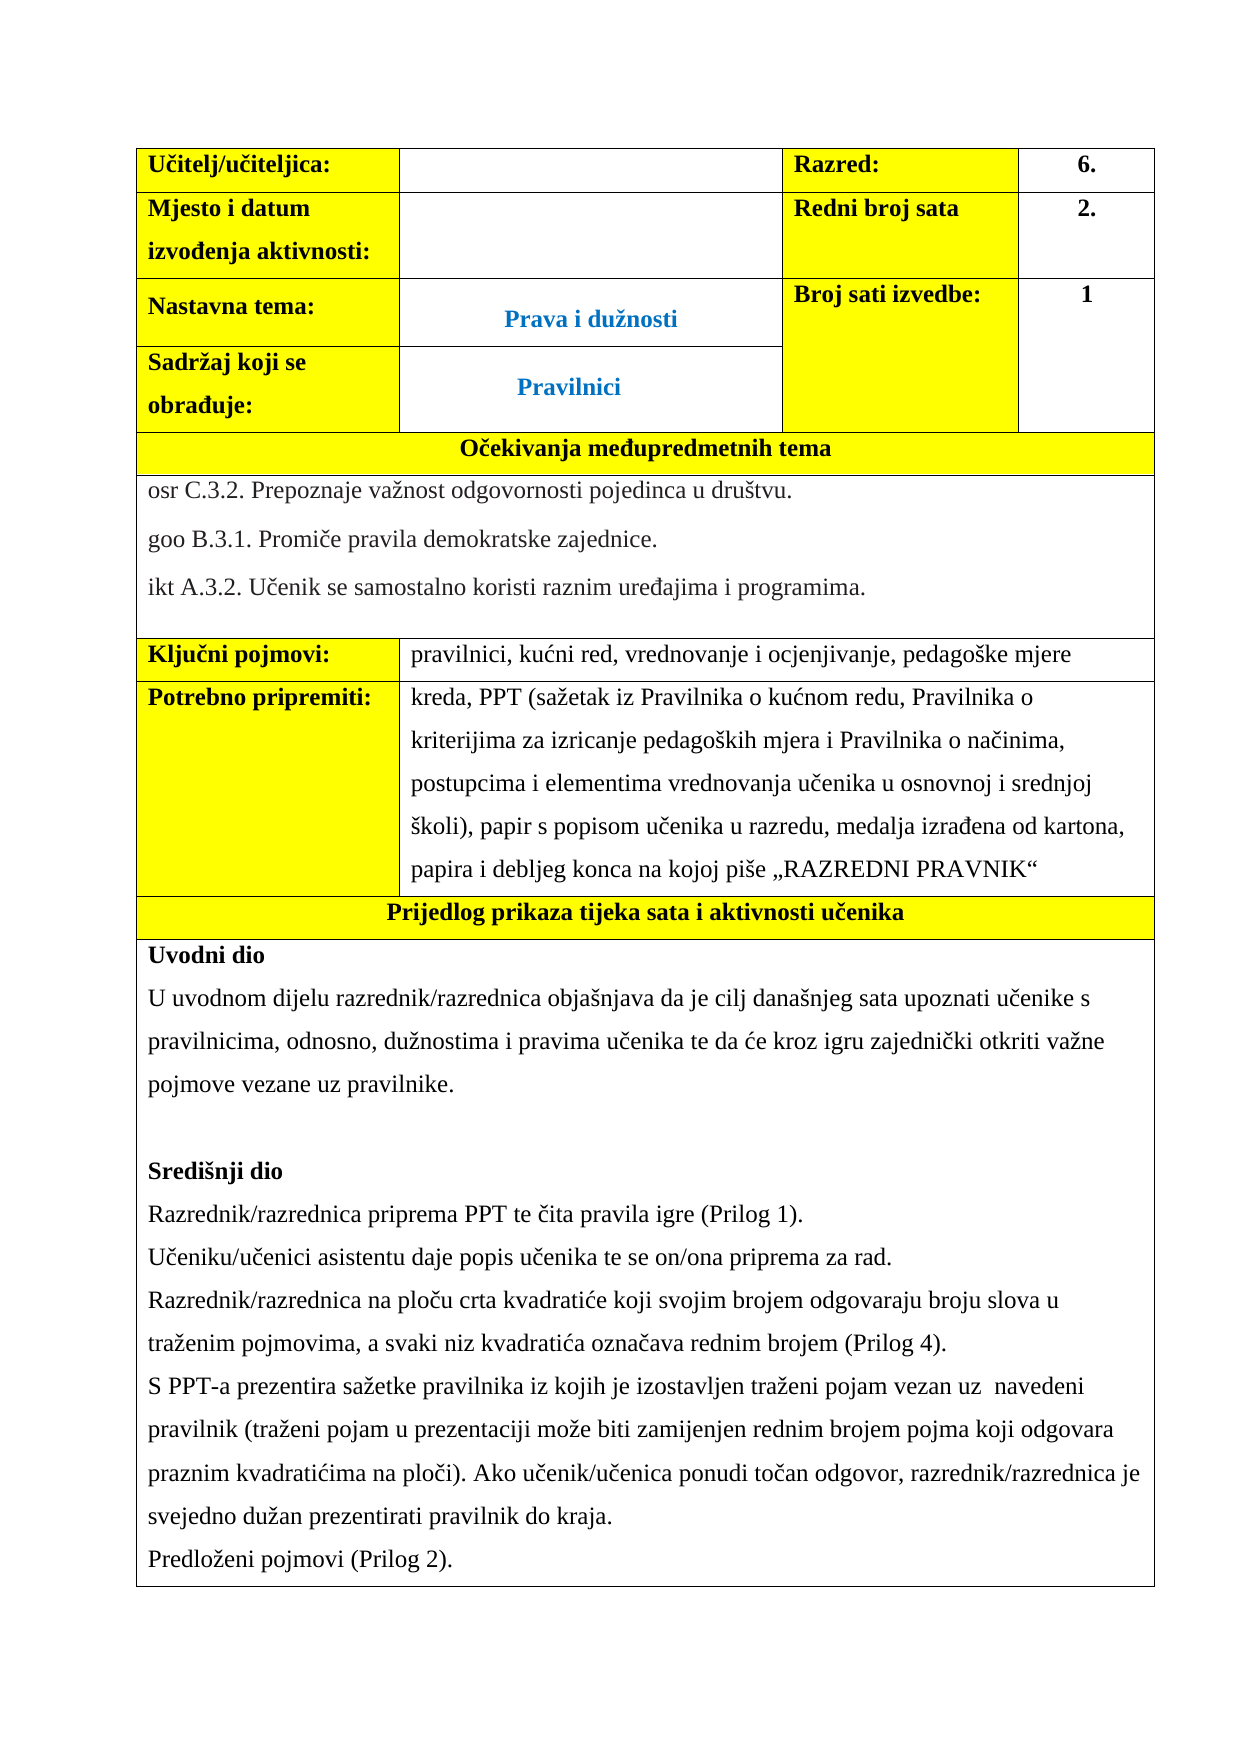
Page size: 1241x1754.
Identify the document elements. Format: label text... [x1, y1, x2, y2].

table_cell Sadržaj koji se obrađuje: [137, 347, 399, 432]
table_cell Mjesto i datum izvođenja aktivnosti: [137, 193, 399, 278]
table_cell Prava i dužnosti [400, 279, 782, 346]
table_cell kreda, PPT (sažetak iz Pravilnika o kućnom redu, Pravilnika o kriterijima za izricanje pedagoških mjera i Pravilnika o načinima, postupcima i elementima vrednovanja učenika u osnovnoj i srednjoj školi), papir s popisom učenika u razredu, medalja izrađena od kartona, papira i debljeg konca na kojoj piše „RAZREDNI PRAVNIK“ [400, 682, 1154, 896]
table_header 6. [1019, 149, 1154, 192]
table_cell Redni broj sata [783, 193, 1018, 278]
table_cell osr C.3.2. Prepoznaje važnost odgovornosti pojedinca u društvu. goo B.3.1. Promiče pravila demokratske zajednice. ikt A.3.2. Učenik se samostalno koristi raznim uređajima i programima. [137, 476, 1154, 638]
table_cell Broj sati izvedbe: [783, 279, 1018, 432]
table_cell Ključni pojmovi: [137, 639, 399, 681]
table_header Razred: [783, 149, 1018, 192]
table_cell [137, 940, 1154, 1586]
table_cell Pravilnici [400, 347, 782, 432]
table_cell 2. [1019, 193, 1154, 278]
table_cell Prijedlog prikaza tijeka sata i aktivnosti učenika [137, 897, 1154, 939]
table_cell pravilnici, kućni red, vrednovanje i ocjenjivanje, pedagoške mjere [400, 639, 1154, 681]
table_cell Potrebno pripremiti: [137, 682, 399, 896]
table_cell [400, 193, 782, 278]
table_cell Očekivanja međupredmetnih tema [137, 433, 1154, 474]
table_header [400, 149, 782, 192]
table_cell 1 [1019, 279, 1154, 432]
table_header Učitelj/učiteljica: [137, 149, 399, 192]
table_cell Nastavna tema: [137, 279, 399, 346]
